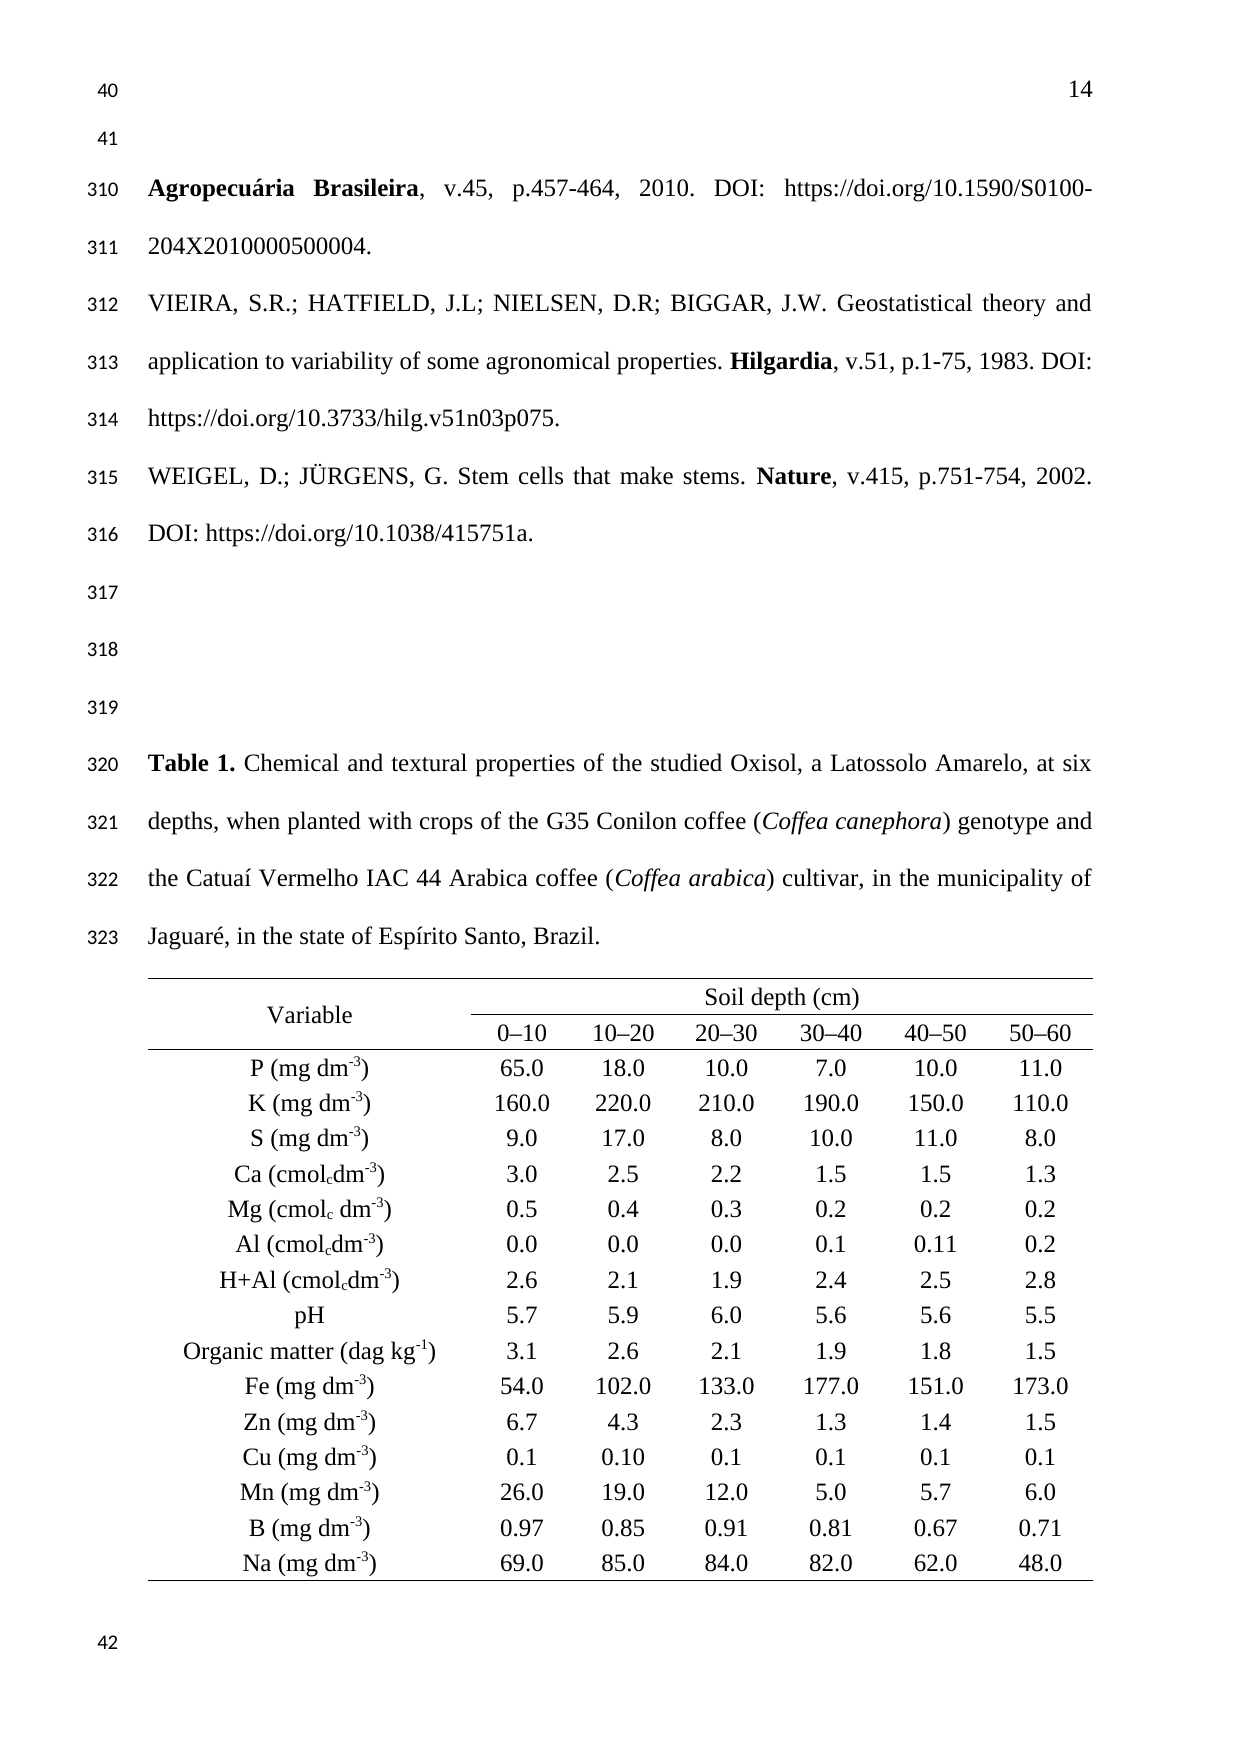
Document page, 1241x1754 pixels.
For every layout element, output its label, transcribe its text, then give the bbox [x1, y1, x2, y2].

table_cell S (mg dm-3) [148, 1120, 471, 1155]
table_cell 173.0 [988, 1368, 1092, 1403]
table_cell pH [148, 1297, 471, 1332]
table_cell B (mg dm-3) [148, 1510, 471, 1545]
table_cell 65.0 [471, 1050, 572, 1084]
table_cell 1.5 [988, 1333, 1092, 1368]
table_cell 2.1 [573, 1262, 674, 1297]
table_cell Zn (mg dm-3) [148, 1403, 471, 1439]
table_cell 11.0 [883, 1120, 988, 1155]
table_cell 4.3 [573, 1403, 674, 1439]
table_cell 2.1 [674, 1333, 778, 1368]
table_cell 0.1 [988, 1439, 1092, 1474]
table_cell 2.8 [988, 1262, 1092, 1297]
table_cell 6.7 [471, 1403, 572, 1439]
table_cell 0.81 [779, 1510, 883, 1545]
table_cell 18.0 [573, 1050, 674, 1084]
table_cell 0.71 [988, 1510, 1092, 1545]
table_cell 10.0 [779, 1120, 883, 1155]
table_cell 190.0 [779, 1085, 883, 1120]
table_cell 5.6 [779, 1297, 883, 1332]
table_cell 3.0 [471, 1155, 572, 1191]
table_cell 0.4 [573, 1191, 674, 1226]
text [148, 173, 1092, 259]
table_cell 8.0 [674, 1120, 778, 1155]
table_cell 1.9 [779, 1333, 883, 1368]
table_cell 6.0 [674, 1297, 778, 1332]
table_cell 210.0 [674, 1085, 778, 1120]
table_cell 0.91 [674, 1510, 778, 1545]
table_cell K (mg dm-3) [148, 1085, 471, 1120]
table_cell 48.0 [988, 1545, 1092, 1580]
table_cell 151.0 [883, 1368, 988, 1403]
table_cell 1.3 [988, 1155, 1092, 1191]
table_cell 2.6 [573, 1333, 674, 1368]
table_cell 0.2 [779, 1191, 883, 1226]
table_cell 40–50 [883, 1015, 988, 1049]
table_cell 177.0 [779, 1368, 883, 1403]
table_cell 133.0 [674, 1368, 778, 1403]
table_cell 5.5 [988, 1297, 1092, 1332]
table_cell 5.0 [779, 1474, 883, 1509]
table_cell 8.0 [988, 1120, 1092, 1155]
table_cell P (mg dm-3) [148, 1050, 471, 1084]
table_cell 30–40 [779, 1015, 883, 1049]
table_cell 220.0 [573, 1085, 674, 1120]
table_cell Cu (mg dm-3) [148, 1439, 471, 1474]
table_cell 26.0 [471, 1474, 572, 1509]
table_cell 150.0 [883, 1085, 988, 1120]
table_cell 1.9 [674, 1262, 778, 1297]
table_cell 2.6 [471, 1262, 572, 1297]
table_cell 0.5 [471, 1191, 572, 1226]
table_cell 1.8 [883, 1333, 988, 1368]
table_cell 2.3 [674, 1403, 778, 1439]
table_cell 0.2 [988, 1226, 1092, 1262]
table_cell 0.85 [573, 1510, 674, 1545]
table_cell 1.5 [883, 1155, 988, 1191]
table_cell 0.11 [883, 1226, 988, 1262]
table_cell H+Al (cmolcdm-3) [148, 1262, 471, 1297]
table_cell 0.1 [674, 1439, 778, 1474]
table_cell 0.0 [674, 1226, 778, 1262]
table_cell 69.0 [471, 1545, 572, 1580]
table_cell 2.5 [883, 1262, 988, 1297]
table_cell 10.0 [674, 1050, 778, 1084]
table_cell 82.0 [779, 1545, 883, 1580]
table_cell 6.0 [988, 1474, 1092, 1509]
table_cell 1.5 [988, 1403, 1092, 1439]
table_cell 2.4 [779, 1262, 883, 1297]
table_cell 1.5 [779, 1155, 883, 1191]
table_cell 54.0 [471, 1368, 572, 1403]
table_cell 0.97 [471, 1510, 572, 1545]
table_header Variable [148, 979, 471, 1049]
text Table 1. Chemical and textural properties of the studied Oxisol, a Latossolo Amarelo, at six depths, when planted with crops of the G35 Conilon coffee (Coffea canephora) genotype and the Catuaí Vermelho IAC 44 Arabica coffee (Coffea arabica) cultivar, in the municipality of Jaguaré, in the state of Espírito Santo, Brazil. [148, 748, 1092, 949]
table_cell Na (mg dm-3) [148, 1545, 471, 1580]
table_cell 2.2 [674, 1155, 778, 1191]
table_cell 50–60 [988, 1015, 1092, 1049]
table_cell Mn (mg dm-3) [148, 1474, 471, 1509]
table_cell 110.0 [988, 1085, 1092, 1120]
table_cell 1.3 [779, 1403, 883, 1439]
table_cell Ca (cmolcdm-3) [148, 1155, 471, 1191]
table_cell 7.0 [779, 1050, 883, 1084]
table_cell 85.0 [573, 1545, 674, 1580]
table_cell 0.1 [779, 1439, 883, 1474]
table_cell 11.0 [988, 1050, 1092, 1084]
table_cell 20–30 [674, 1015, 778, 1049]
table_cell 19.0 [573, 1474, 674, 1509]
table_cell 1.4 [883, 1403, 988, 1439]
table_cell Mg (cmolc dm-3) [148, 1191, 471, 1226]
table_cell 0.2 [988, 1191, 1092, 1226]
table_cell 2.5 [573, 1155, 674, 1191]
table_cell 0.1 [471, 1439, 572, 1474]
table_cell 5.6 [883, 1297, 988, 1332]
table_cell Al (cmolcdm-3) [148, 1226, 471, 1262]
table_cell 10–20 [573, 1015, 674, 1049]
table_cell 84.0 [674, 1545, 778, 1580]
table_cell 0.1 [883, 1439, 988, 1474]
table_cell 0.0 [471, 1226, 572, 1262]
table_cell 5.7 [471, 1297, 572, 1332]
table_cell 0–10 [471, 1015, 572, 1049]
table_cell 9.0 [471, 1120, 572, 1155]
text WEIGEL, D.; JÜRGENS, G. Stem cells that make stems. Nature, v.415, p.751-754, 2002. DOI: https://doi.org/10.1038/415751a. [148, 489, 1092, 547]
table_cell 0.3 [674, 1191, 778, 1226]
table_cell 5.9 [573, 1297, 674, 1332]
table_cell 0.10 [573, 1439, 674, 1474]
table_cell 10.0 [883, 1050, 988, 1084]
table_cell 62.0 [883, 1545, 988, 1580]
text VIEIRA, S.R.; HATFIELD, J.L; NIELSEN, D.R; BIGGAR, J.W. Geostatistical theory and application to variability of some agronomical properties. Hilgardia, v.51, p.1-75, 1983. DOI: https://doi.org/10.3733/hilg.v51n03p075. [148, 288, 1092, 432]
table_cell 12.0 [674, 1474, 778, 1509]
table_header Soil depth (cm) [471, 979, 1092, 1014]
table_cell 102.0 [573, 1368, 674, 1403]
table_cell 160.0 [471, 1085, 572, 1120]
table_cell 0.67 [883, 1510, 988, 1545]
table_cell 3.1 [471, 1333, 572, 1368]
table_cell 17.0 [573, 1120, 674, 1155]
table_cell 0.0 [573, 1226, 674, 1262]
table_cell 5.7 [883, 1474, 988, 1509]
table_cell 0.1 [779, 1226, 883, 1262]
table_cell Fe (mg dm-3) [148, 1368, 471, 1403]
table_cell 0.2 [883, 1191, 988, 1226]
table_cell Organic matter (dag kg-1) [148, 1333, 471, 1368]
